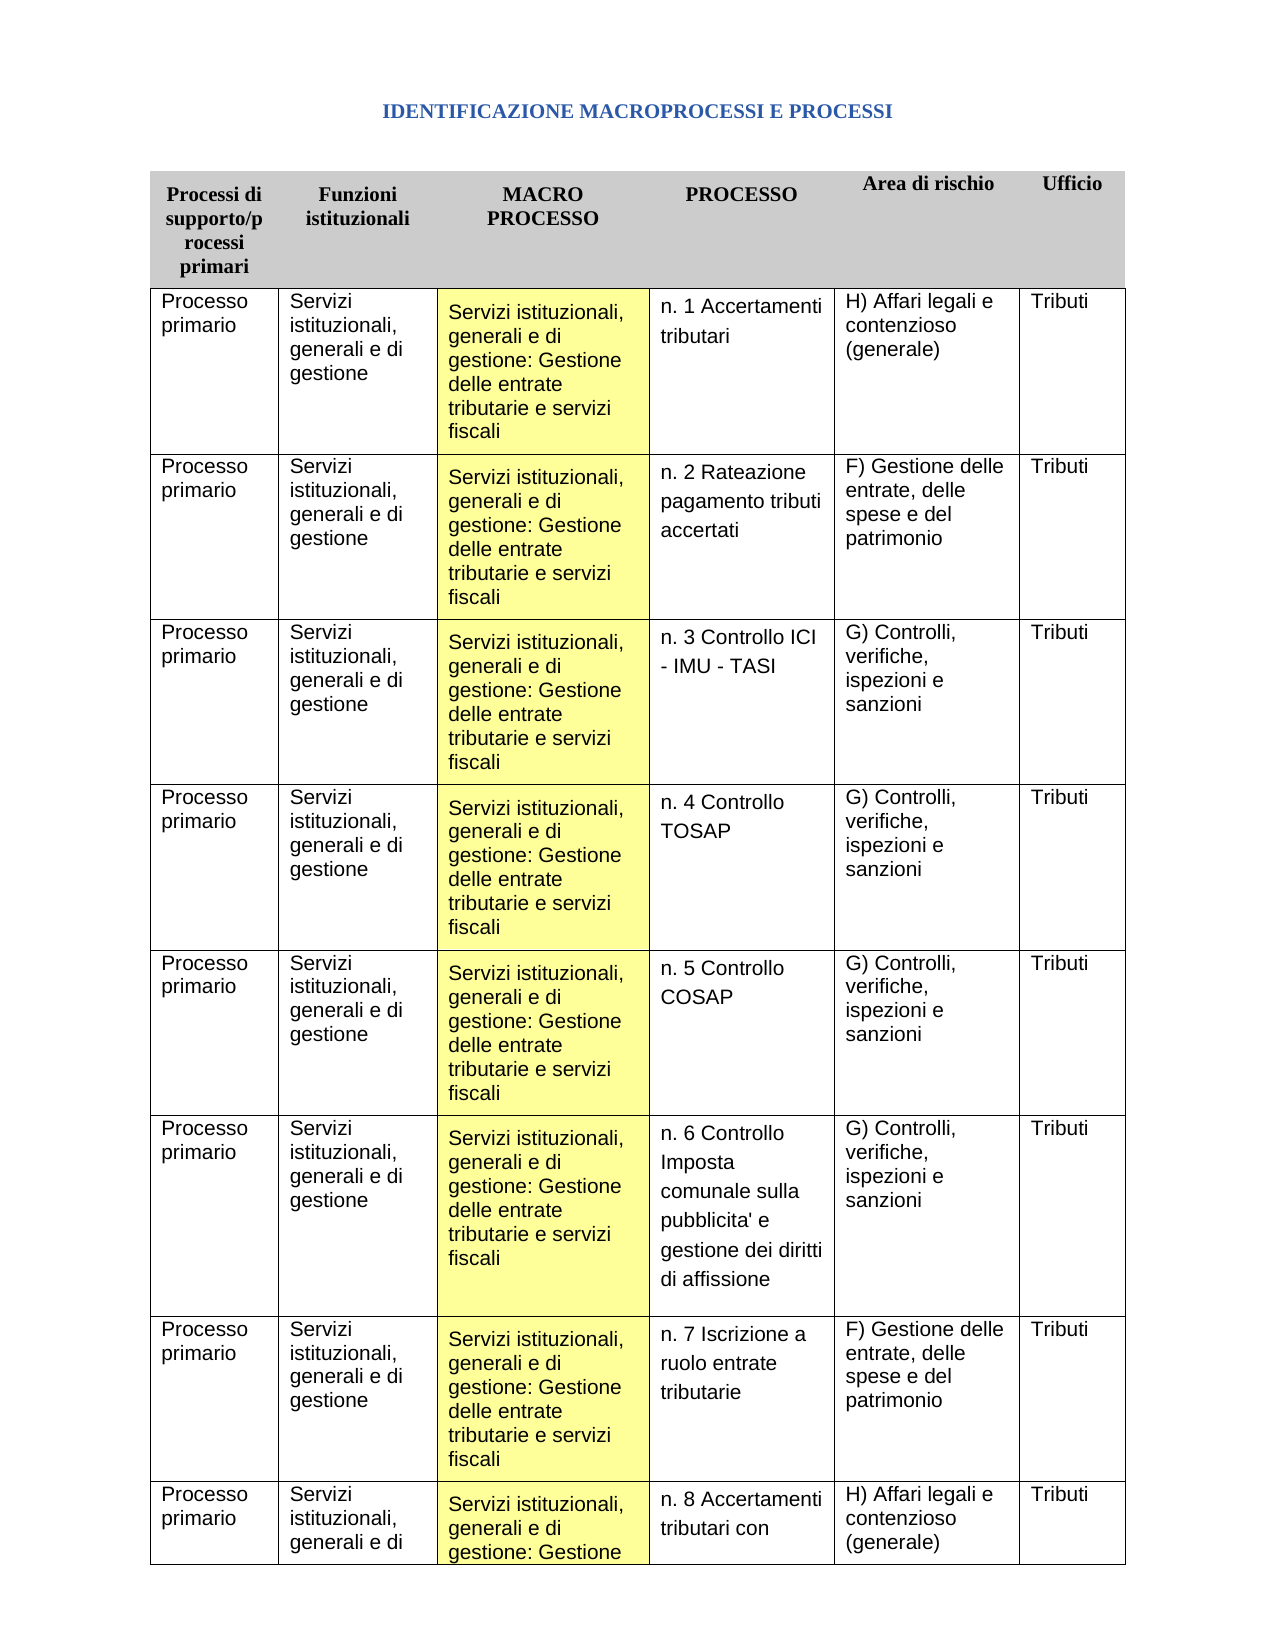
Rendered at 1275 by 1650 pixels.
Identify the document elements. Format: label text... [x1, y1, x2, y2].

table_cell Tributi [1020, 620, 1125, 784]
table_cell Servizi istituzionali, generali e di gestione: Gestione delle entrate tributarie e servizi fiscali [438, 951, 649, 1115]
table_cell G) Controlli, verifiche, ispezioni e sanzioni [835, 785, 1019, 949]
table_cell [650, 1482, 834, 1564]
table_cell G) Controlli, verifiche, ispezioni e sanzioni [835, 951, 1019, 1115]
table_cell Processo primario [151, 289, 278, 454]
table_cell Processo primario [151, 1317, 278, 1481]
table_cell n. 4 Controllo TOSAP [650, 785, 834, 949]
table_cell n. 1 Accertamenti tributari [650, 289, 834, 454]
table_header Area di rischio [834, 171, 1019, 288]
table_cell Tributi [1020, 785, 1125, 949]
table_header Funzioni istituzionali [278, 171, 437, 288]
table_cell H) Affari legali e contenzioso (generale) [835, 289, 1019, 454]
table_cell Servizi istituzionali, generali e di gestione: Gestione delle entrate tributarie e servizi fiscali [438, 785, 649, 949]
table_cell Servizi istituzionali, generali e di gestione [279, 289, 437, 454]
table_cell Servizi istituzionali, generali e di gestione: Gestione delle entrate tributarie e servizi fiscali [438, 289, 649, 454]
table_header MACRO PROCESSO [437, 171, 649, 288]
table_cell Processo primario [151, 1116, 278, 1316]
table_cell n. 6 Controllo Imposta comunale sulla pubblicita' e gestione dei diritti di affissione [650, 1116, 834, 1316]
table_cell Servizi istituzionali, generali e di gestione: Gestione delle entrate tributarie e servizi fiscali [438, 455, 649, 619]
table_cell Tributi [1020, 289, 1125, 454]
table_cell n. 5 Controllo COSAP [650, 951, 834, 1115]
table_cell Tributi [1020, 455, 1125, 619]
table_cell F) Gestione delle entrate, delle spese e del patrimonio [835, 455, 1019, 619]
table_cell Servizi istituzionali, generali e di gestione [279, 951, 437, 1115]
table_cell Processo primario [151, 620, 278, 784]
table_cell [835, 1482, 1019, 1564]
table_cell Servizi istituzionali, generali e di gestione: Gestione delle entrate tributarie e servizi fiscali [438, 1317, 649, 1481]
table_cell Servizi istituzionali, generali e di gestione [279, 455, 437, 619]
table_cell Servizi istituzionali, generali e di gestione [279, 620, 437, 784]
table_cell Servizi istituzionali, generali e di gestione [279, 785, 437, 949]
table_cell n. 2 Rateazione pagamento tributi accertati [650, 455, 834, 619]
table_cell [279, 1482, 437, 1564]
table_cell F) Gestione delle entrate, delle spese e del patrimonio [835, 1317, 1019, 1481]
text IDENTIFICAZIONE MACROPROCESSI E PROCESSI [150, 99, 1125, 123]
table_cell Processo primario [151, 951, 278, 1115]
table_cell Tributi [1020, 1317, 1125, 1481]
table_cell Tributi [1020, 951, 1125, 1115]
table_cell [438, 1482, 649, 1564]
table_cell G) Controlli, verifiche, ispezioni e sanzioni [835, 1116, 1019, 1316]
table_cell Servizi istituzionali, generali e di gestione [279, 1116, 437, 1316]
table_cell Processo primario [151, 455, 278, 619]
table_cell Processo primario [151, 785, 278, 949]
table_cell Processo primario [151, 1482, 278, 1564]
table_cell Tributi [1020, 1482, 1125, 1564]
table_cell Servizi istituzionali, generali e di gestione: Gestione delle entrate tributarie e servizi fiscali [438, 620, 649, 784]
table_cell n. 3 Controllo ICI - IMU - TASI [650, 620, 834, 784]
table_cell Tributi [1020, 1116, 1125, 1316]
table_cell Servizi istituzionali, generali e di gestione: Gestione delle entrate tributarie e servizi fiscali [438, 1116, 649, 1316]
table_cell G) Controlli, verifiche, ispezioni e sanzioni [835, 620, 1019, 784]
table_header PROCESSO [649, 171, 834, 288]
table_header Processi di supporto/processi primari [150, 171, 278, 288]
table_cell Servizi istituzionali, generali e di gestione [279, 1317, 437, 1481]
table_header Ufficio [1019, 171, 1125, 288]
table_cell n. 7 Iscrizione a ruolo entrate tributarie [650, 1317, 834, 1481]
